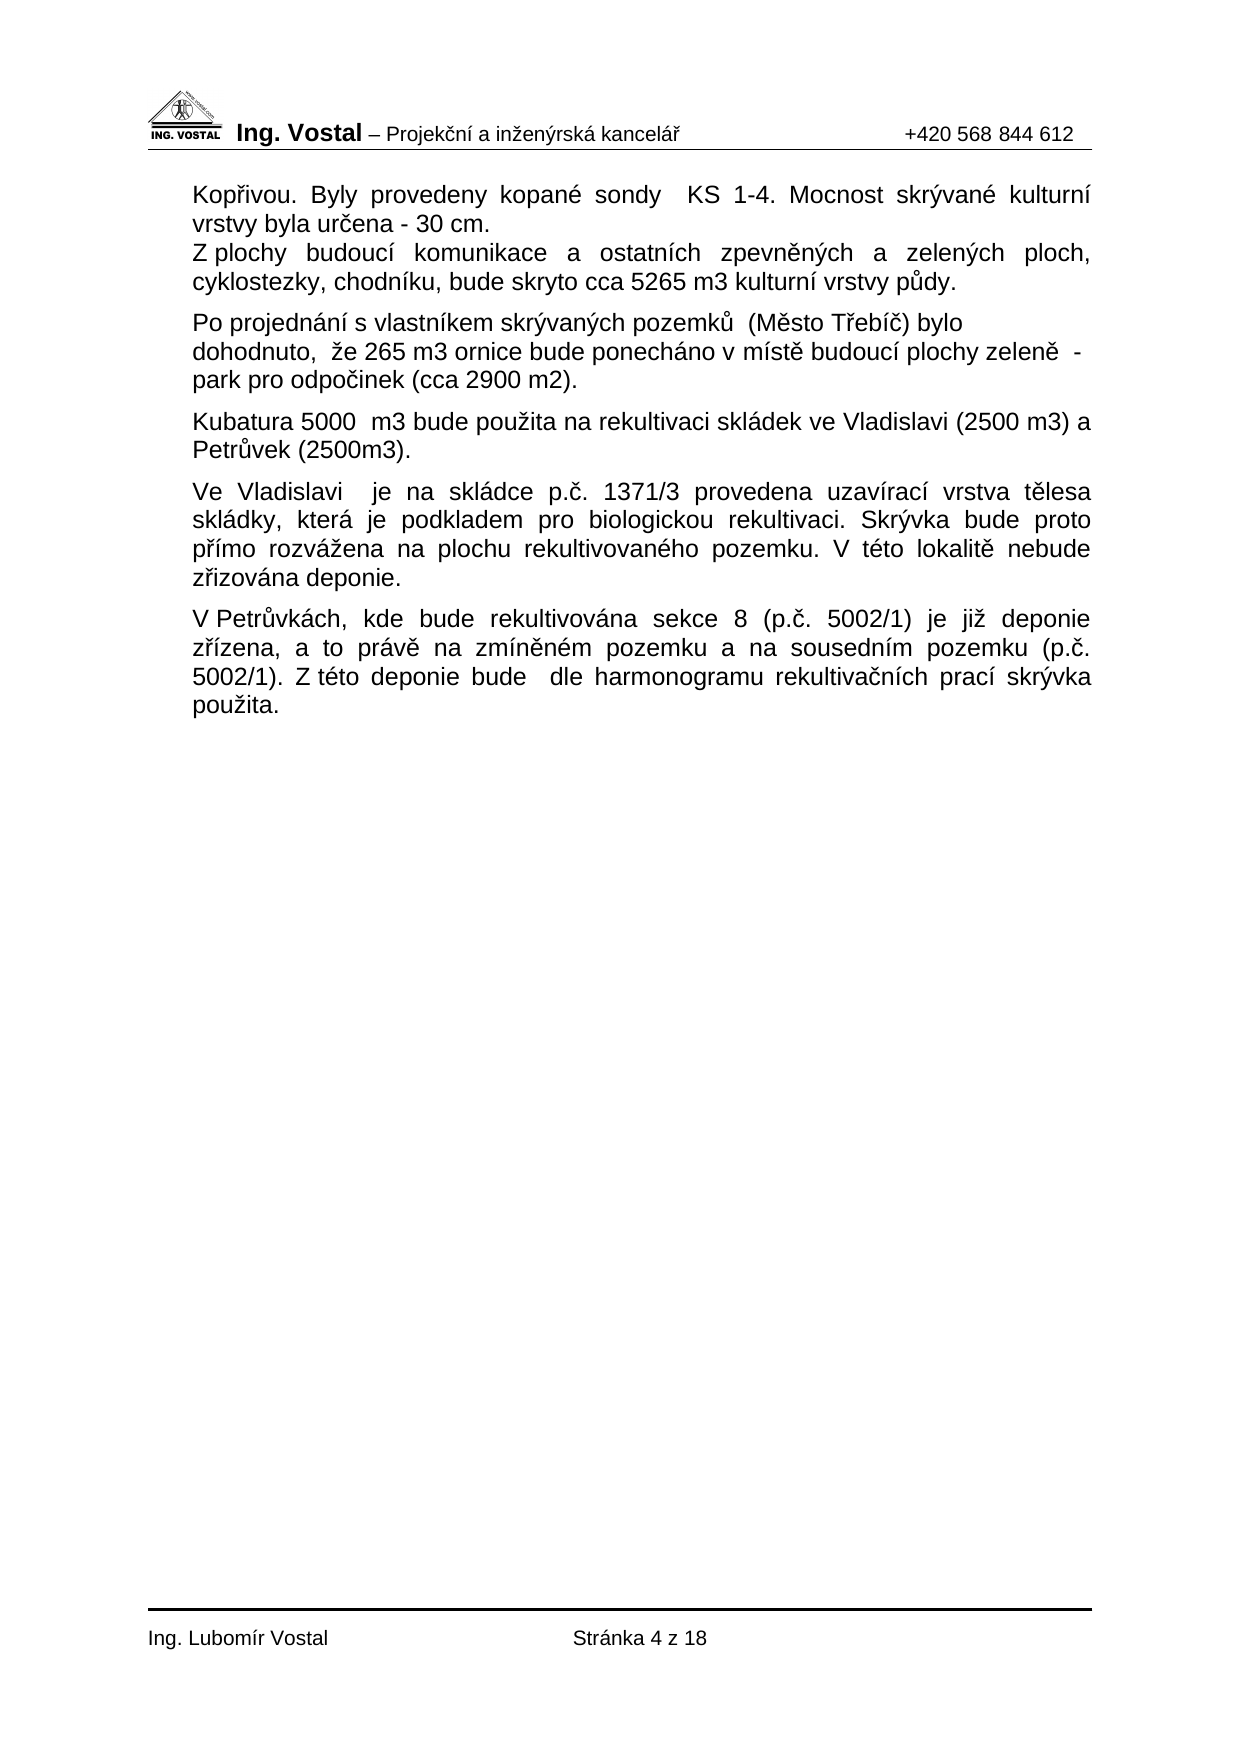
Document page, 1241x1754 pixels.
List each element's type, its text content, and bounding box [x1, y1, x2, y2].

text Kubatura 5000 m3 bude použita na rekultivaci skládek ve Vladislavi (2500 m3) a Petrůvek (2500m3). [192, 407, 1092, 464]
text V Petrůvkách, kde bude rekultivována sekce 8 (p.č. 5002/1) je již deponie zřízena, a to právě na zmíněném pozemku a na sousedním pozemku (p.č. 5002/1). Z této deponie bude dle harmonogramu rekultivačních prací skrývka použita. [192, 604, 1092, 719]
text Z plochy budoucí komunikace a ostatních zpevněných a zelených ploch, cyklostezky, chodníku, bude skryto cca 5265 m3 kulturní vrstvy půdy. [192, 238, 1092, 295]
text Ve Vladislavi je na skládce p.č. 1371/3 provedena uzavírací vrstva tělesa skládky, která je podkladem pro biologickou rekultivaci. Skrývka bude proto přímo rozvážena na plochu rekultivovaného pozemku. V této lokalitě nebude zřizována deponie. [192, 477, 1092, 592]
picture [147, 88, 224, 142]
text Po projednání s vlastníkem skrývaných pozemků (Město Třebíč) bylo dohodnuto, že 265 m3 ornice bude ponecháno v místě budoucí plochy zeleně - park pro odpočinek (cca 2900 m2). [192, 308, 1092, 394]
